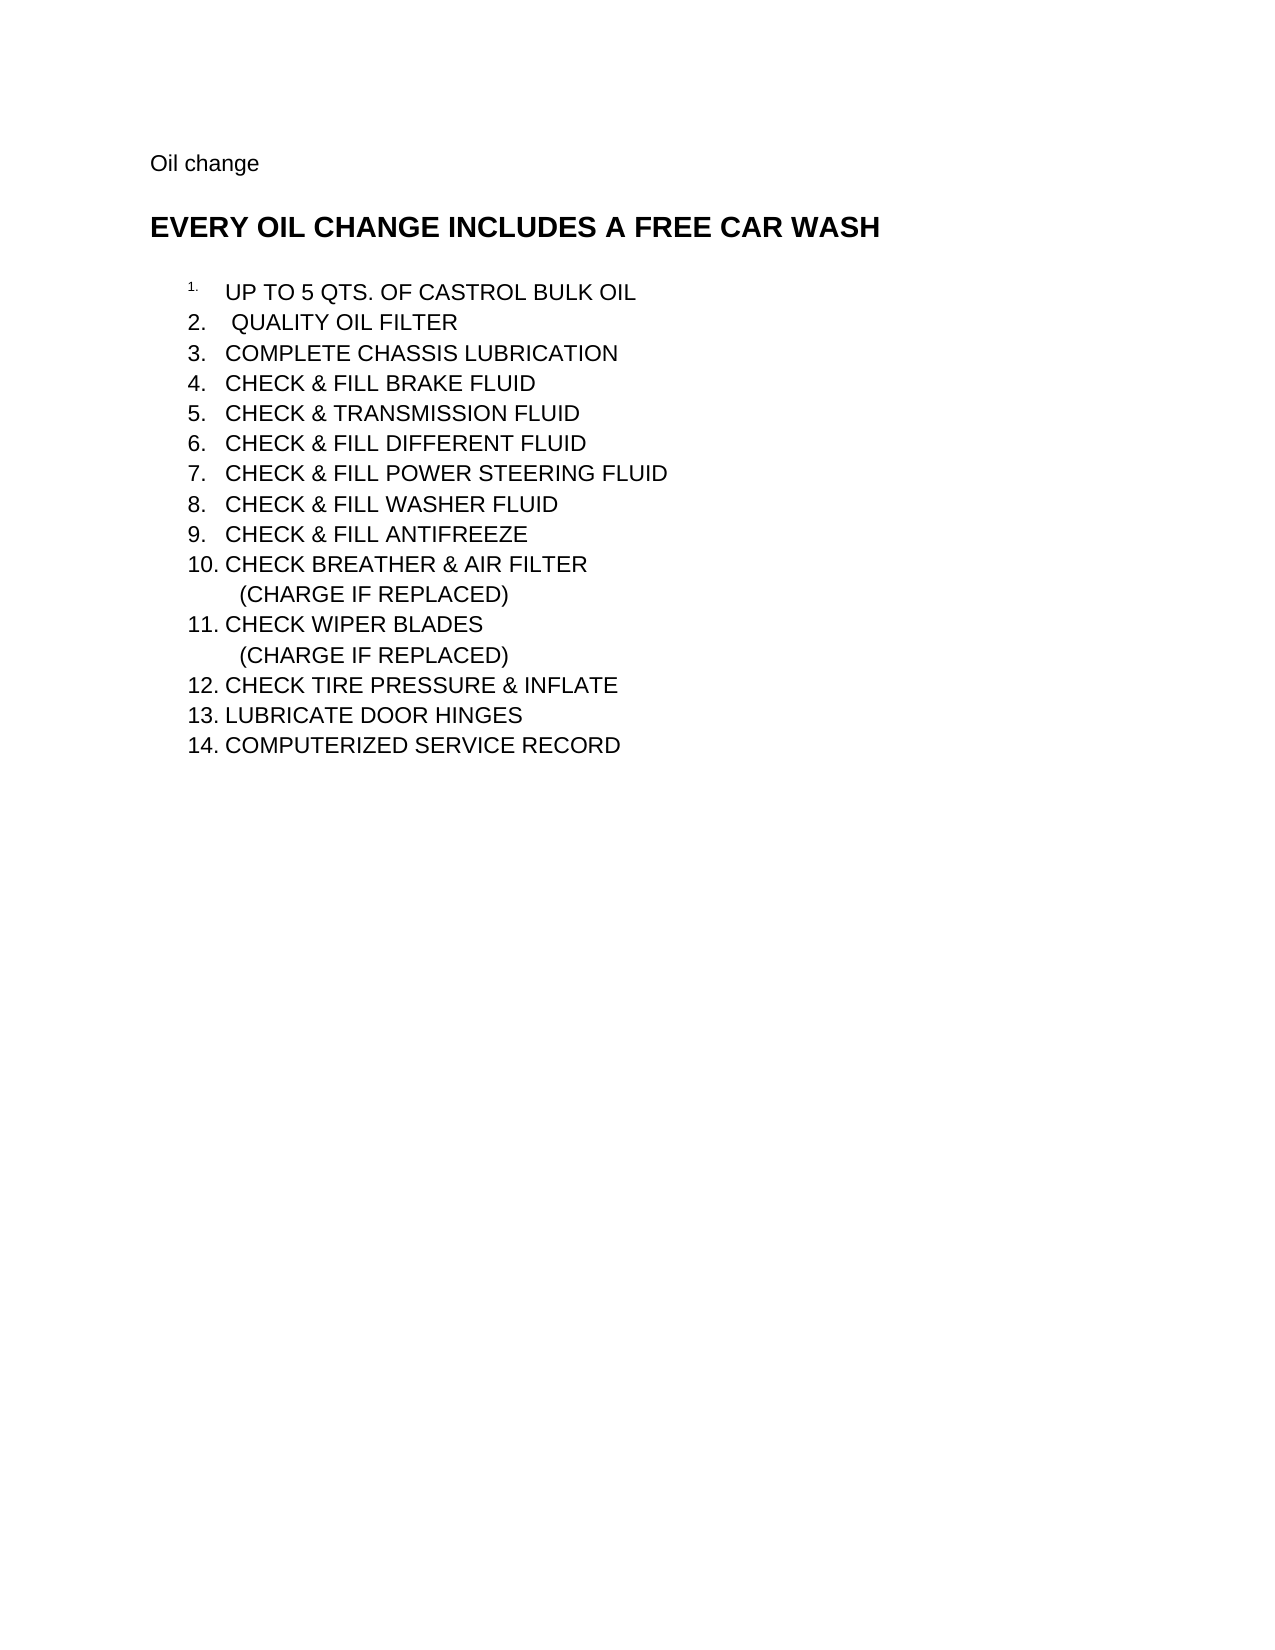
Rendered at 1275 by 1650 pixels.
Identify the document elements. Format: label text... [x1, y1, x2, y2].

list CHECK & FILL DIFFERENT FLUID [187, 430, 1125, 457]
text (CHARGE IF REPLACED) [150, 642, 1125, 668]
list CHECK BREATHER & AIR FILTER [187, 551, 1125, 577]
list CHECK WIPER BLADES [187, 611, 1125, 638]
list CHECK & FILL POWER STEERING FLUID [187, 460, 1125, 487]
list UP TO 5 QTS. OF CASTROL BULK OIL [187, 279, 1125, 306]
list QUALITY OIL FILTER [187, 309, 1125, 336]
list COMPLETE CHASSIS LUBRICATION [187, 339, 1125, 366]
text EVERY OIL CHANGE INCLUDES A FREE CAR WASH [150, 210, 1125, 244]
list CHECK & FILL BRAKE FLUID [187, 370, 1125, 396]
list CHECK & FILL WASHER FLUID [187, 491, 1125, 517]
list CHECK & TRANSMISSION FLUID [187, 400, 1125, 426]
list CHECK & FILL ANTIFREEZE [187, 521, 1125, 547]
list COMPUTERIZED SERVICE RECORD [187, 732, 1125, 759]
list LUBRICATE DOOR HINGES [187, 702, 1125, 728]
text Oil change [150, 150, 1125, 176]
text (CHARGE IF REPLACED) [150, 581, 1125, 608]
list CHECK TIRE PRESSURE & INFLATE [187, 672, 1125, 698]
